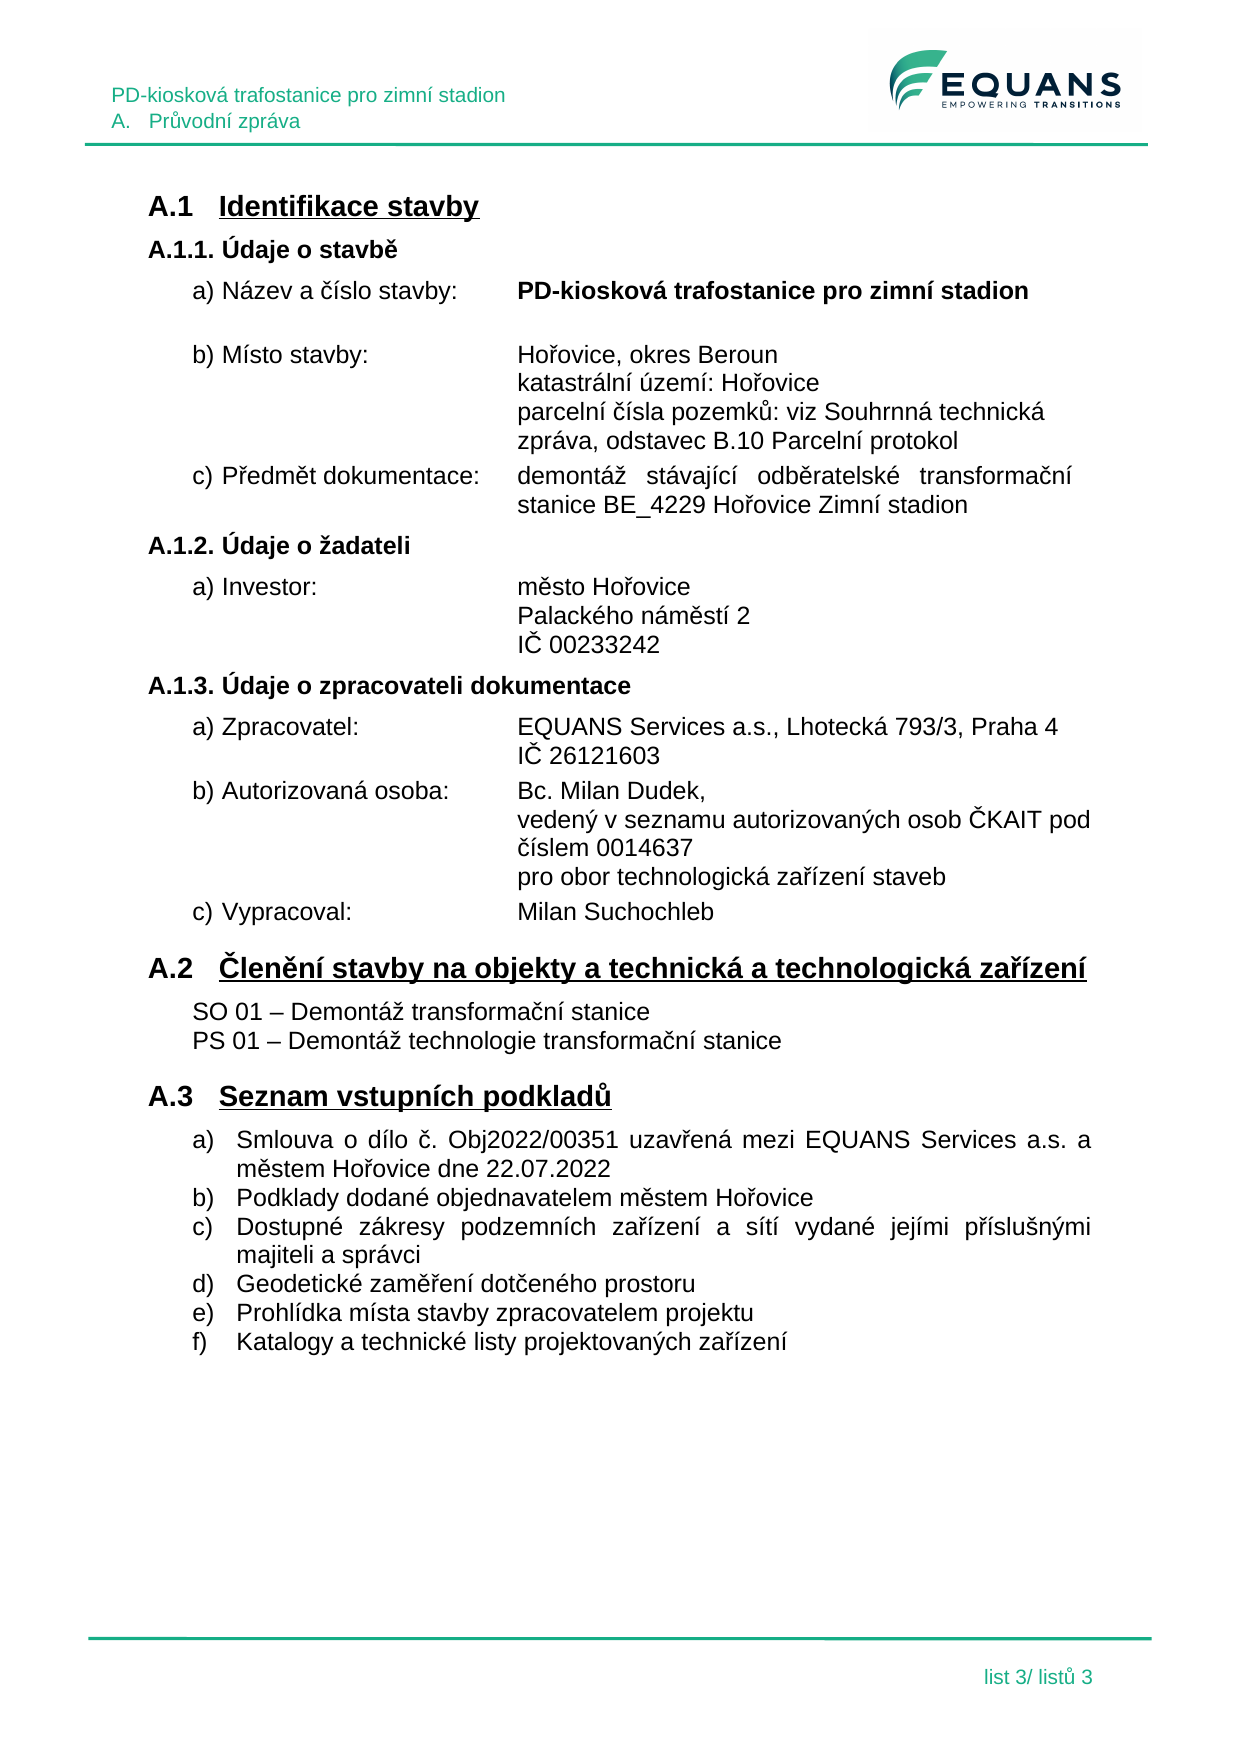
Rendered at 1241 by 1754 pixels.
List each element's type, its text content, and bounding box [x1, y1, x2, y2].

subtitle Údaje o zpracovateli dokumentace [148, 671, 1092, 700]
text Členění stavby na objekty a technická a technologická zařízení [148, 951, 1092, 984]
list Smlouva o dílo č. Obj2022/00351 uzavřená mezi EQUANS Services a.s. a městem Hořovice dne 22.07.2022 [192, 1126, 1092, 1183]
list Investor: město Hořovice [192, 572, 1092, 601]
text katastrální území: Hořovice [443, 368, 1092, 397]
list Místo stavby: Hořovice, okres Beroun [192, 340, 1092, 368]
text PS 01 – Demontáž technologie transformační stanice [192, 1026, 1092, 1054]
subtitle Údaje o žadateli [148, 531, 1092, 560]
list Název a číslo stavby: PD-kiosková trafostanice pro zimní stadion [192, 276, 1092, 305]
list Palackého náměstí 2 [222, 601, 1092, 630]
list Podklady dodané objednavatelem městem Hořovice [192, 1183, 1092, 1212]
list vedený v seznamu autorizovaných osob ČKAIT pod [222, 805, 1092, 833]
list Vypracoval: Milan Suchochleb [192, 897, 1092, 926]
text IČ 00233242 [192, 630, 1092, 658]
list Geodetické zaměření dotčeného prostoru [192, 1269, 1092, 1298]
list zpráva, odstavec B.10 Parcelní protokol [443, 426, 1092, 455]
list parcelní čísla pozemků: viz Souhrnná technická [222, 397, 1092, 426]
list IČ 26121603 [222, 741, 1092, 770]
list Předmět dokumentace: demontáž stávající odběratelské transformační stanice BE_4229 Hořovice Zimní stadion [192, 461, 1092, 518]
list Dostupné zákresy podzemních zařízení a sítí vydané jejími příslušnými majiteli a správci [192, 1212, 1092, 1269]
subtitle Údaje o stavbě [148, 235, 1092, 263]
list Zpracovatel: EQUANS Services a.s., Lhotecká 793/3, Praha 4 [192, 712, 1092, 741]
list pro obor technologická zařízení staveb [148, 862, 1092, 891]
list Autorizovaná osoba: Bc. Milan Dudek, [192, 776, 1092, 805]
list Prohlídka místa stavby zpracovatelem projektu [192, 1298, 1092, 1327]
text Identifikace stavby [148, 189, 1092, 222]
picture [868, 28, 1142, 132]
text SO 01 – Demontáž transformační stanice [192, 997, 1092, 1026]
text Seznam vstupních podkladů [148, 1079, 1092, 1113]
list číslem 0014637 [148, 833, 1092, 862]
list Katalogy a technické listy projektovaných zařízení [192, 1327, 1092, 1356]
